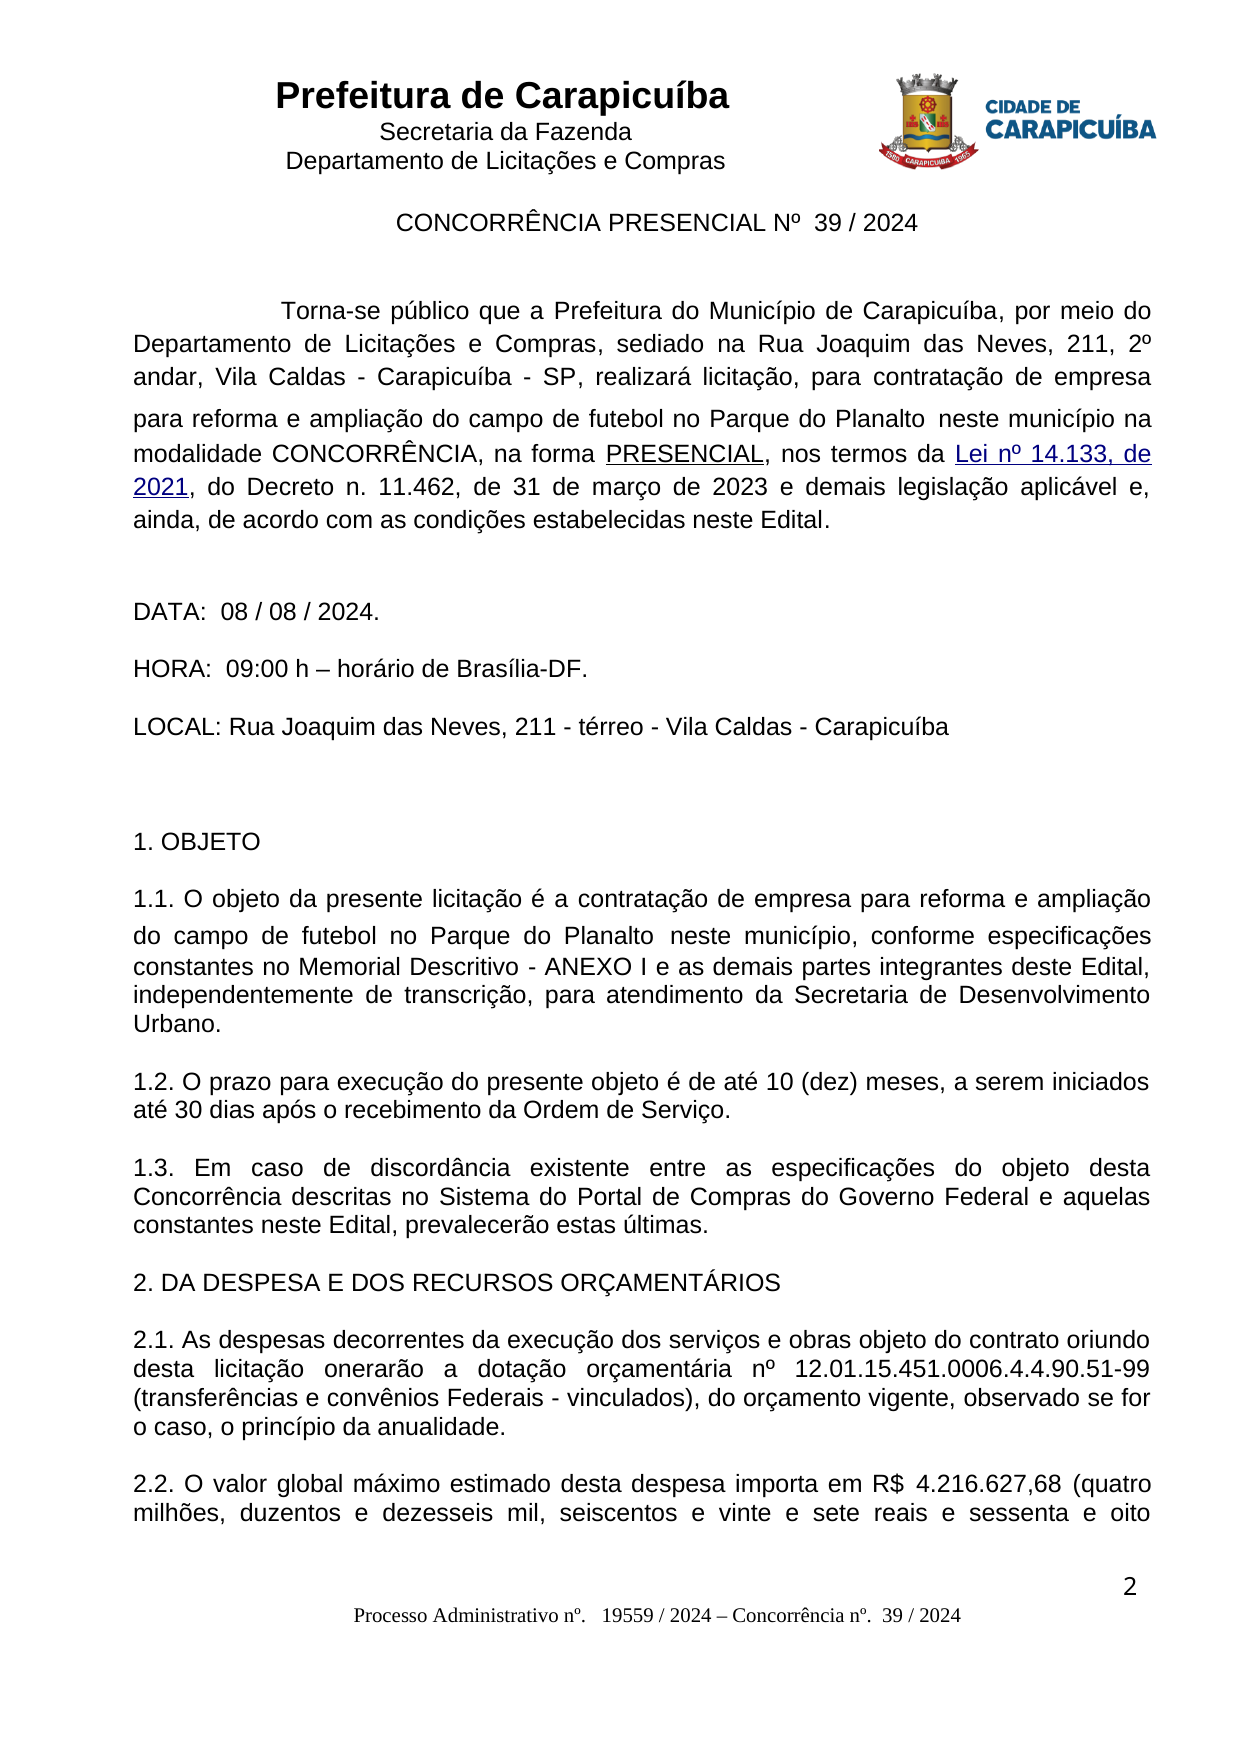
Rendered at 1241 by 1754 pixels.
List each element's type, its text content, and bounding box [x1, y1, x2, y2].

text 1.1. O objeto da presente licitação é a contratação de empresa para reforma e ampliação do campo de futebol no Parque do Planalto neste município, conforme especificações constantes no Memorial Descritivo - ANEXO I e as demais partes integrantes deste Edital, independentemente de transcrição, para atendimento da Secretaria de Desenvolvimento Urbano. [133, 884, 1152, 1038]
text LOCAL: Rua Joaquim das Neves, 211 - térreo - Vila Caldas - Carapicuíba [133, 712, 1152, 741]
text CONCORRÊNCIA PRESENCIAL Nº 39 / 2024 [177, 208, 1137, 237]
text 1.3. Em caso de discordância existente entre as especificações do objeto desta Concorrência descritas no Sistema do Portal de Compras do Governo Federal e aquelas constantes neste Edital, prevalecerão estas últimas. [133, 1153, 1152, 1239]
text 2. DA DESPESA E DOS RECURSOS ORÇAMENTÁRIOS [133, 1268, 1152, 1297]
text 1.2. O prazo para execução do presente objeto é de até 10 (dez) meses, a serem iniciados até 30 dias após o recebimento da Ordem de Serviço. [133, 1067, 1152, 1124]
picture [877, 65, 1159, 172]
text DATA: 08 / 08 / 2024. [133, 597, 1152, 626]
text 1. OBJETO [133, 827, 1152, 856]
text 2.1. As despesas decorrentes da execução dos serviços e obras objeto do contrato oriundo desta licitação onerarão a dotação orçamentária nº 12.01.15.451.0006.4.4.90.51-99 (transferências e convênios Federais - vinculados), do orçamento vigente, observado se for o caso, o princípio da anualidade. [133, 1325, 1152, 1440]
text HORA: 09:00 h – horário de Brasília-DF. [133, 654, 1152, 683]
text Torna-se público que a Prefeitura do Município de Carapicuíba, por meio do Departamento de Licitações e Compras, sediado na Rua Joaquim das Neves, 211, 2º andar, Vila Caldas - Carapicuíba - SP, realizará licitação, para contratação de empresa para reforma e ampliação do campo de futebol no Parque do Planalto neste município na modalidade CONCORRÊNCIA, na forma PRESENCIAL, nos termos da Lei nº 14.133, de 2021, do Decreto n. 11.462, de 31 de março de 2023 e demais legislação aplicável e, ainda, de acordo com as condições estabelecidas neste Edital. [133, 296, 1152, 534]
